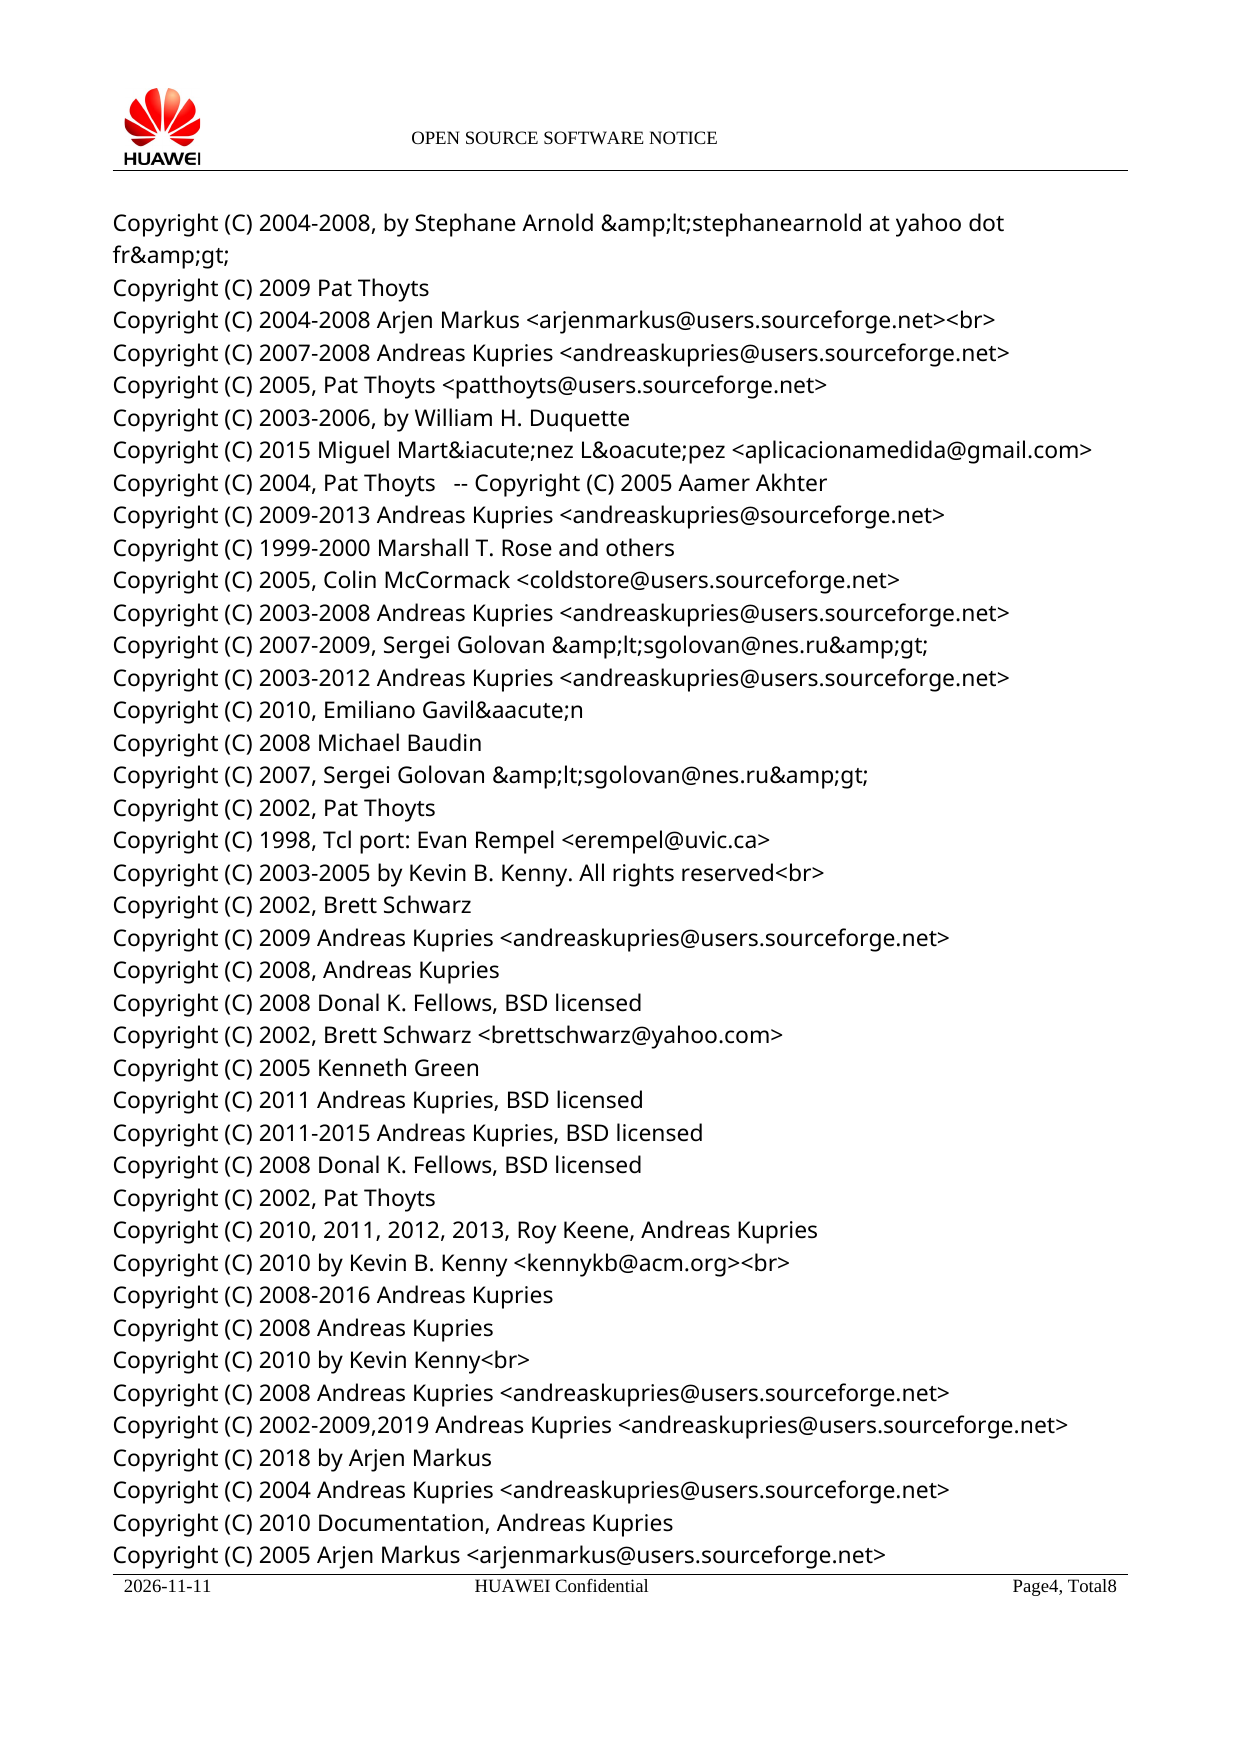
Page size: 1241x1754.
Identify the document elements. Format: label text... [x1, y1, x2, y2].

picture [124, 88, 201, 165]
